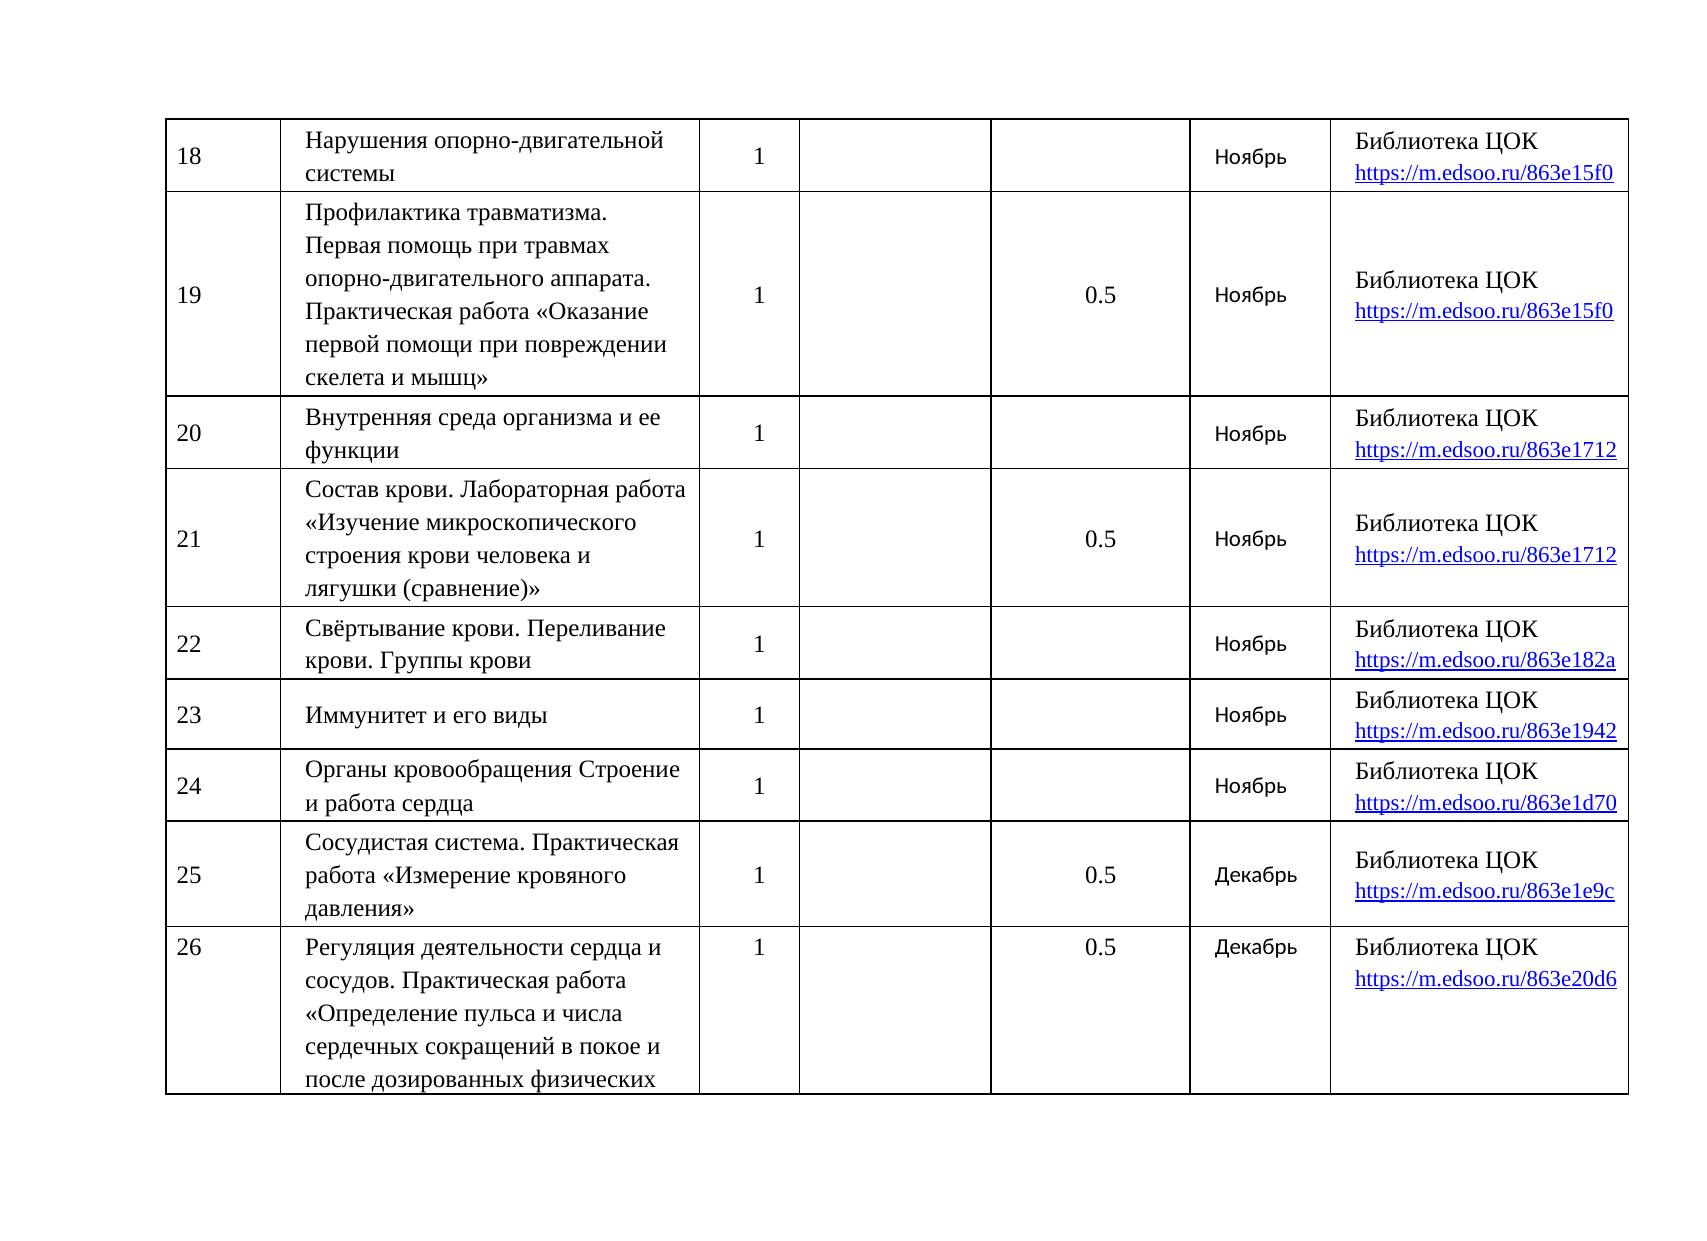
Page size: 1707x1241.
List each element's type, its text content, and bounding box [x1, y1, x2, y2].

table_cell 0.5 [992, 469, 1189, 606]
table_cell 1 [700, 607, 799, 678]
table_cell 1 [700, 192, 799, 395]
table_cell 21 [167, 469, 280, 606]
table_cell [800, 750, 990, 820]
table_cell Свёртывание крови. Переливание крови. Группы крови [281, 607, 699, 678]
table_cell Библиотека ЦОК https://m.edsoo.ru/863e1942 [1331, 680, 1628, 748]
table_cell Библиотека ЦОК https://m.edsoo.ru/863e1712 [1331, 469, 1628, 606]
table_cell 19 [167, 192, 280, 395]
table_cell Ноябрь [1191, 397, 1330, 467]
table_cell 1 [700, 120, 799, 191]
table_cell Внутренняя среда организма и ее функции [281, 397, 699, 467]
table_cell 0.5 [992, 192, 1189, 395]
table_cell Библиотека ЦОК https://m.edsoo.ru/863e182a [1331, 607, 1628, 678]
table_cell Библиотека ЦОК https://m.edsoo.ru/863e15f0 [1331, 120, 1628, 191]
table_cell 1 [700, 750, 799, 820]
table_cell 0.5 [992, 822, 1189, 926]
table_cell Библиотека ЦОК https://m.edsoo.ru/863e1d70 [1331, 750, 1628, 820]
table_cell 25 [167, 822, 280, 926]
table_cell Нарушения опорно-двигательной системы [281, 120, 699, 191]
table_cell [800, 469, 990, 606]
table_cell 1 [700, 680, 799, 748]
table_cell 26 [167, 927, 280, 1093]
table_cell 1 [700, 822, 799, 926]
table_cell Декабрь [1191, 822, 1330, 926]
table_cell Органы кровообращения Строение и работа сердца [281, 750, 699, 820]
table_cell Библиотека ЦОК https://m.edsoo.ru/863e1e9c [1331, 822, 1628, 926]
table_cell 1 [700, 469, 799, 606]
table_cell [1331, 927, 1628, 1093]
table_cell Сосудистая система. Практическая работа «Измерение кровяного давления» [281, 822, 699, 926]
table_cell Профилактика травматизма. Первая помощь при травмах опорно-двигательного аппарата. Практическая работа «Оказание первой помощи при повреждении скелета и мышц» [281, 192, 699, 395]
table_cell Ноябрь [1191, 680, 1330, 748]
table_cell 23 [167, 680, 280, 748]
table_cell [992, 680, 1189, 748]
table_cell [800, 397, 990, 467]
table_cell Ноябрь [1191, 607, 1330, 678]
table_cell Ноябрь [1191, 192, 1330, 395]
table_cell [281, 927, 699, 1093]
table_cell Ноябрь [1191, 750, 1330, 820]
table_cell [800, 120, 990, 191]
table_cell [800, 607, 990, 678]
table_cell [992, 607, 1189, 678]
table_cell 1 [700, 397, 799, 467]
table_cell Библиотека ЦОК https://m.edsoo.ru/863e1712 [1331, 397, 1628, 467]
table_cell Декабрь [1191, 927, 1330, 1093]
table_cell Ноябрь [1191, 469, 1330, 606]
table_cell [992, 750, 1189, 820]
table_cell 18 [167, 120, 280, 191]
table_cell Библиотека ЦОК https://m.edsoo.ru/863e15f0 [1331, 192, 1628, 395]
table_cell 1 [700, 927, 799, 1093]
table_cell Иммунитет и его виды [281, 680, 699, 748]
table_cell [992, 120, 1189, 191]
table_cell [800, 192, 990, 395]
table_cell [800, 680, 990, 748]
table_cell 0.5 [992, 927, 1189, 1093]
table_cell 24 [167, 750, 280, 820]
table_cell 22 [167, 607, 280, 678]
table_cell [800, 822, 990, 926]
table_cell [992, 397, 1189, 467]
table_cell [800, 927, 990, 1093]
table_cell Состав крови. Лабораторная работа «Изучение микроскопического строения крови человека и лягушки (сравнение)» [281, 469, 699, 606]
table_cell Ноябрь [1191, 120, 1330, 191]
table_cell 20 [167, 397, 280, 467]
